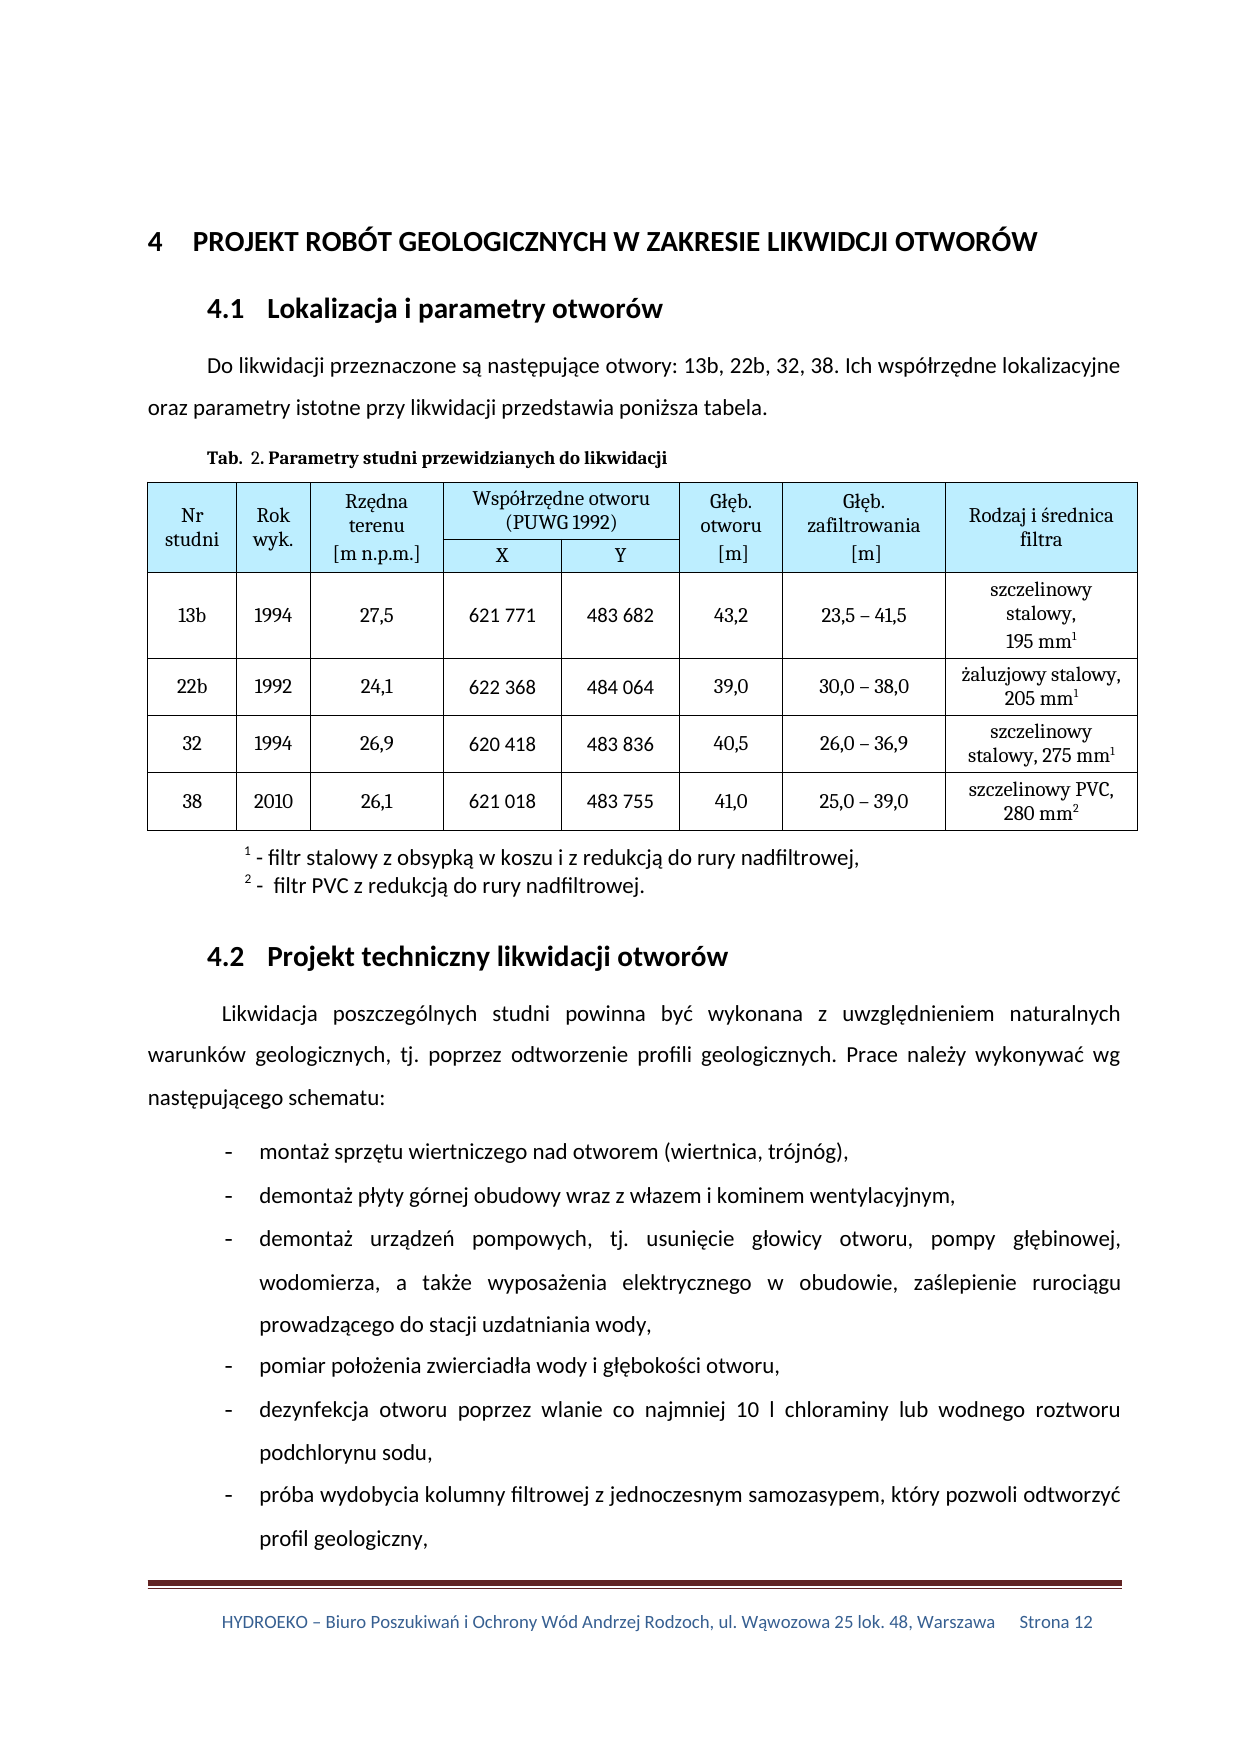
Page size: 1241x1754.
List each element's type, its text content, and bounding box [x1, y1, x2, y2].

text Tab. 2. Parametry studni przewidzianych do likwidacji [207, 447, 1122, 469]
table_header Nr studni [148, 483, 236, 572]
table_header Rok wyk. [237, 483, 310, 572]
table_cell 483 836 [562, 716, 679, 772]
table_cell 13b [148, 573, 236, 658]
subtitle Lokalizacja i parametry otworów [207, 290, 1122, 326]
table_cell 26,0 – 36,9 [783, 716, 945, 772]
table_cell 622 368 [444, 659, 561, 715]
table_cell szczelinowy stalowy, 275 mm1 [946, 716, 1137, 772]
table_cell 32 [148, 716, 236, 772]
table_header Rzędna terenu [m n.p.m.] [311, 483, 443, 572]
table_cell 39,0 [680, 659, 782, 715]
table_cell 43,2 [680, 573, 782, 658]
table_cell szczelinowy stalowy, 195 mm1 [946, 573, 1137, 658]
table_cell 621 018 [444, 773, 561, 829]
table_cell 620 418 [444, 716, 561, 772]
table_cell 41,0 [680, 773, 782, 829]
subtitle Projekt techniczny likwidacji otworów [207, 938, 1122, 974]
table_cell Y [562, 540, 679, 572]
table_cell 26,9 [311, 716, 443, 772]
table_cell 27,5 [311, 573, 443, 658]
list demontaż urządzeń pompowych, tj. usunięcie głowicy otworu, pompy głębinowej, wodomierza, a także wyposażenia elektrycznego w obudowie, zaślepienie rurociągu prowadzącego do stacji uzdatniania wody, [222, 1224, 1122, 1338]
list demontaż płyty górnej obudowy wraz z włazem i kominem wentylacyjnym, [222, 1181, 1122, 1210]
table_cell żaluzjowy stalowy, 205 mm1 [946, 659, 1137, 715]
table_cell 38 [148, 773, 236, 829]
table_cell 2010 [237, 773, 310, 829]
table_cell szczelinowy PVC, 280 mm2 [946, 773, 1137, 829]
list próba wydobycia kolumny filtrowej z jednoczesnym samozasypem, który pozwoli odtworzyć profil geologiczny, [222, 1481, 1122, 1552]
table_cell 26,1 [311, 773, 443, 829]
list 1 - filtr stalowy z obsypką w koszu i z redukcją do rury nadfiltrowej, [244, 843, 1122, 871]
table_header Rodzaj i średnica filtra [946, 483, 1137, 572]
table_header Głęb. zafiltrowania [m] [783, 483, 945, 572]
table_cell 484 064 [562, 659, 679, 715]
table_header Głęb. otworu [m] [680, 483, 782, 572]
text Do likwidacji przeznaczone są następujące otwory: 13b, 22b, 32, 38. Ich współrzędne lokalizacyjne oraz parametry istotne przy likwidacji przedstawia poniższa tabela. [148, 351, 1122, 421]
table_cell 1994 [237, 573, 310, 658]
table_cell 483 682 [562, 573, 679, 658]
table_cell 1994 [237, 716, 310, 772]
table_cell X [444, 540, 561, 572]
table_cell 483 755 [562, 773, 679, 829]
table_cell 40,5 [680, 716, 782, 772]
table_cell 24,1 [311, 659, 443, 715]
table_cell 22b [148, 659, 236, 715]
subtitle PROJEKT ROBÓT GEOLOGICZNYCH W ZAKRESIE LIKWIDCJI OTWORÓW [148, 223, 1122, 258]
list pomiar położenia zwierciadła wody i głębokości otworu, [222, 1352, 1122, 1381]
table_cell 25,0 – 39,0 [783, 773, 945, 829]
table_cell 1992 [237, 659, 310, 715]
list 2 - filtr PVC z redukcją do rury nadfiltrowej. [244, 871, 1122, 899]
text Likwidacja poszczególnych studni powinna być wykonana z uwzględnieniem naturalnych warunków geologicznych, tj. poprzez odtworzenie profili geologicznych. Prace należy wykonywać wg następującego schematu: [148, 999, 1122, 1111]
list montaż sprzętu wiertniczego nad otworem (wiertnica, trójnóg), [222, 1137, 1122, 1166]
table_header Współrzędne otworu (PUWG 1992) [444, 483, 679, 539]
table_cell 621 771 [444, 573, 561, 658]
table_cell 30,0 – 38,0 [783, 659, 945, 715]
list dezynfekcja otworu poprzez wlanie co najmniej 10 l chloraminy lub wodnego roztworu podchlorynu sodu, [222, 1395, 1122, 1467]
table_cell 23,5 – 41,5 [783, 573, 945, 658]
